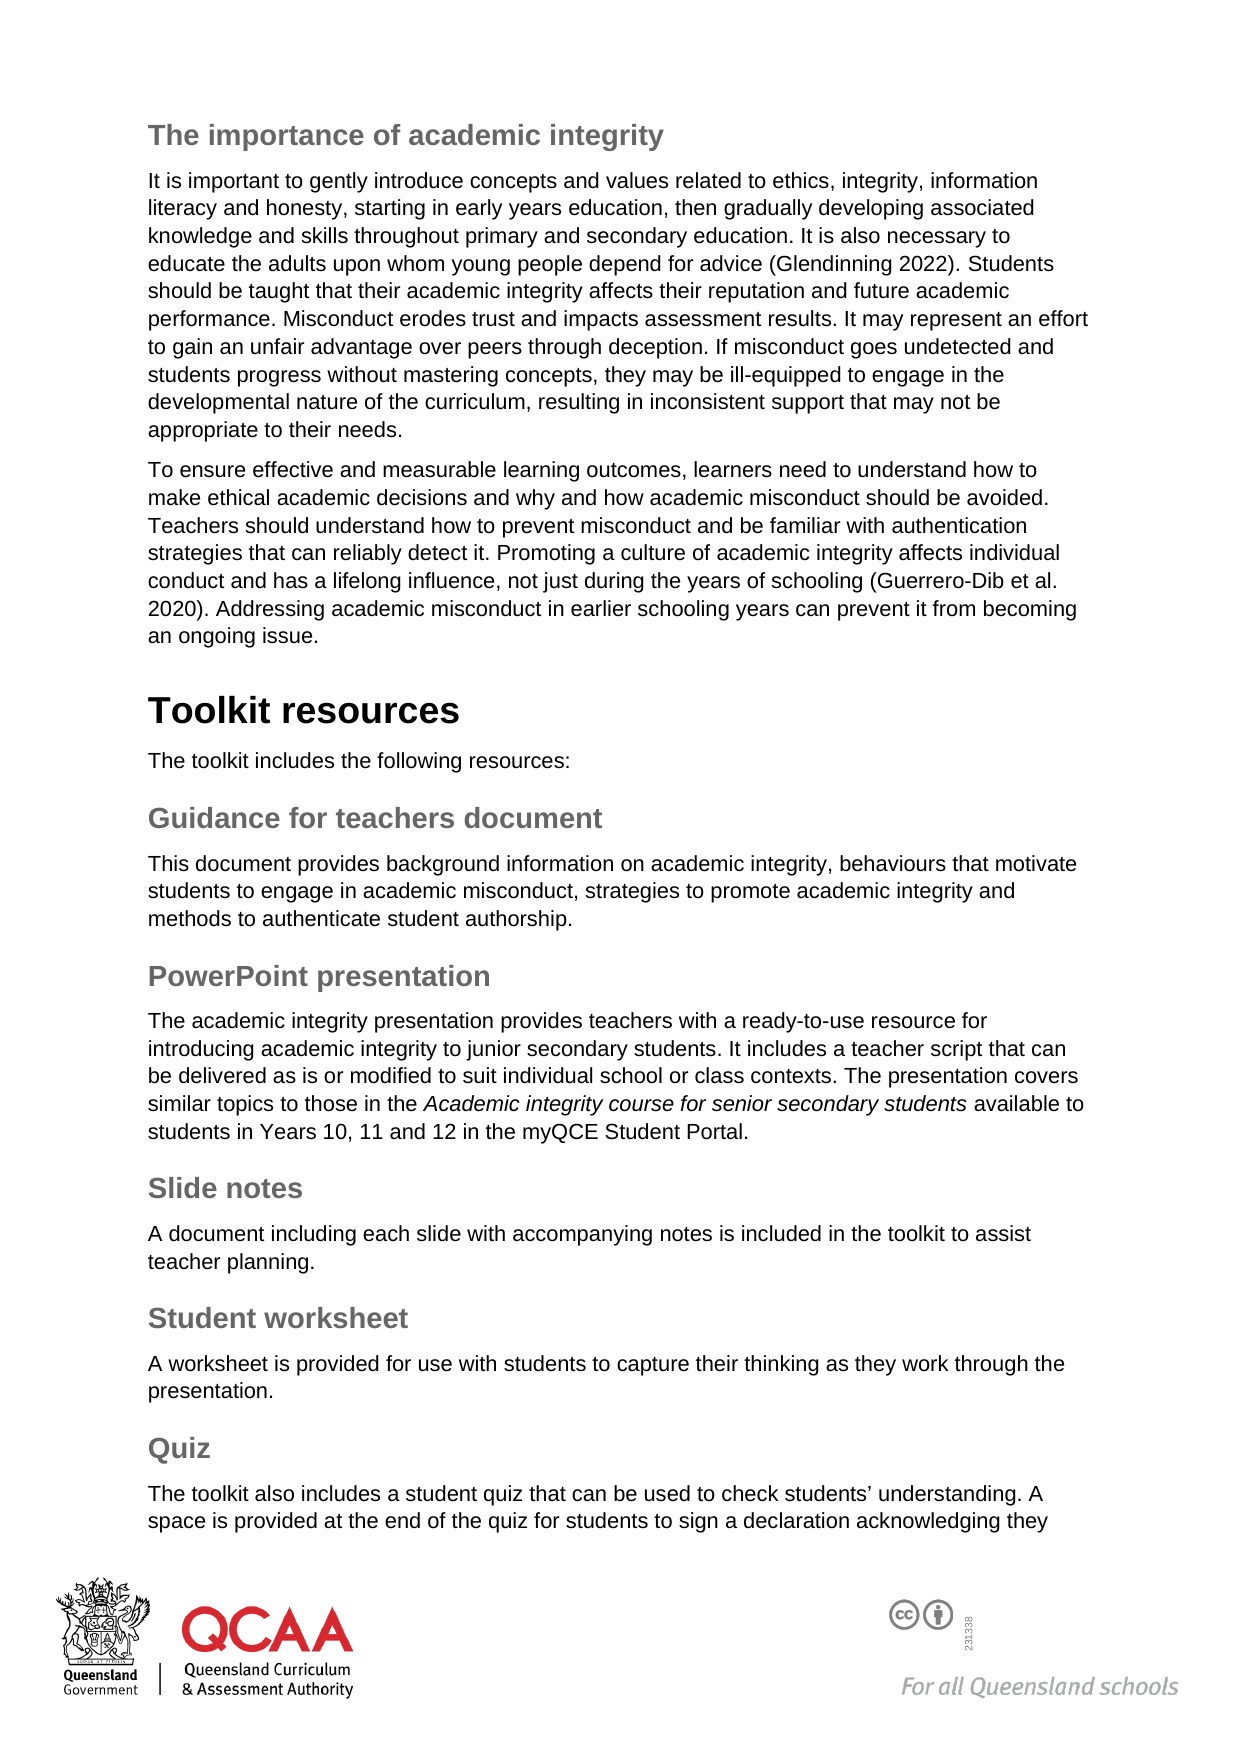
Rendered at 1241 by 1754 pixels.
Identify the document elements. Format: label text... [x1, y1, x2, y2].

text It is important to gently introduce concepts and values related to ethics, integrity, information literacy and honesty, starting in early years education, then gradually developing associated knowledge and skills throughout primary and secondary education. It is also necessary to educate the adults upon whom young people depend for advice (Glendinning 2022). Students should be taught that their academic integrity affects their reputation and future academic performance. Misconduct erodes trust and impacts assessment results. It may represent an effort to gain an unfair advantage over peers through deception. If misconduct goes undetected and students progress without mastering concepts, they may be ill-equipped to engage in the developmental nature of the curriculum, resulting in inconsistent support that may not be appropriate to their needs. [148, 167, 1092, 442]
text A worksheet is provided for use with students to capture their thinking as they work through the presentation. [148, 1351, 1092, 1404]
list The toolkit includes the following resources: [148, 748, 1092, 774]
subtitle PowerPoint presentation [148, 959, 1092, 992]
subtitle Student worksheet [148, 1301, 1092, 1335]
subtitle Quiz [148, 1431, 1092, 1465]
text A document including each slide with accompanying notes is included in the toolkit to assist teacher planning. [148, 1221, 1092, 1274]
picture [0, 1574, 1240, 1754]
subtitle Slide notes [148, 1172, 1092, 1205]
text To ensure effective and measurable learning outcomes, learners need to understand how to make ethical academic decisions and why and how academic misconduct should be avoided. Teachers should understand how to prevent misconduct and be familiar with authentication strategies that can reliably detect it. Promoting a culture of academic integrity affects individual conduct and has a lifelong influence, not just during the years of schooling (Guerrero-Dib et al. 2020). Addressing academic misconduct in earlier schooling years can prevent it from becoming an ongoing issue. [148, 457, 1092, 648]
text The academic integrity presentation provides teachers with a ready-to-use resource for introducing academic integrity to junior secondary students. It includes a teacher script that can be delivered as is or modified to suit individual school or class contexts. The presentation covers similar topics to those in the Academic integrity course for senior secondary students available to students in Years 10, 11 and 12 in the myQCE Student Portal. [148, 1008, 1092, 1144]
list This document provides background information on academic integrity, behaviours that motivate students to engage in academic misconduct, strategies to promote academic integrity and methods to authenticate student authorship. [148, 851, 1092, 931]
subtitle Guidance for teachers document [148, 801, 1092, 835]
subtitle The importance of academic integrity [148, 118, 1092, 152]
subtitle Toolkit resources [148, 688, 1092, 732]
